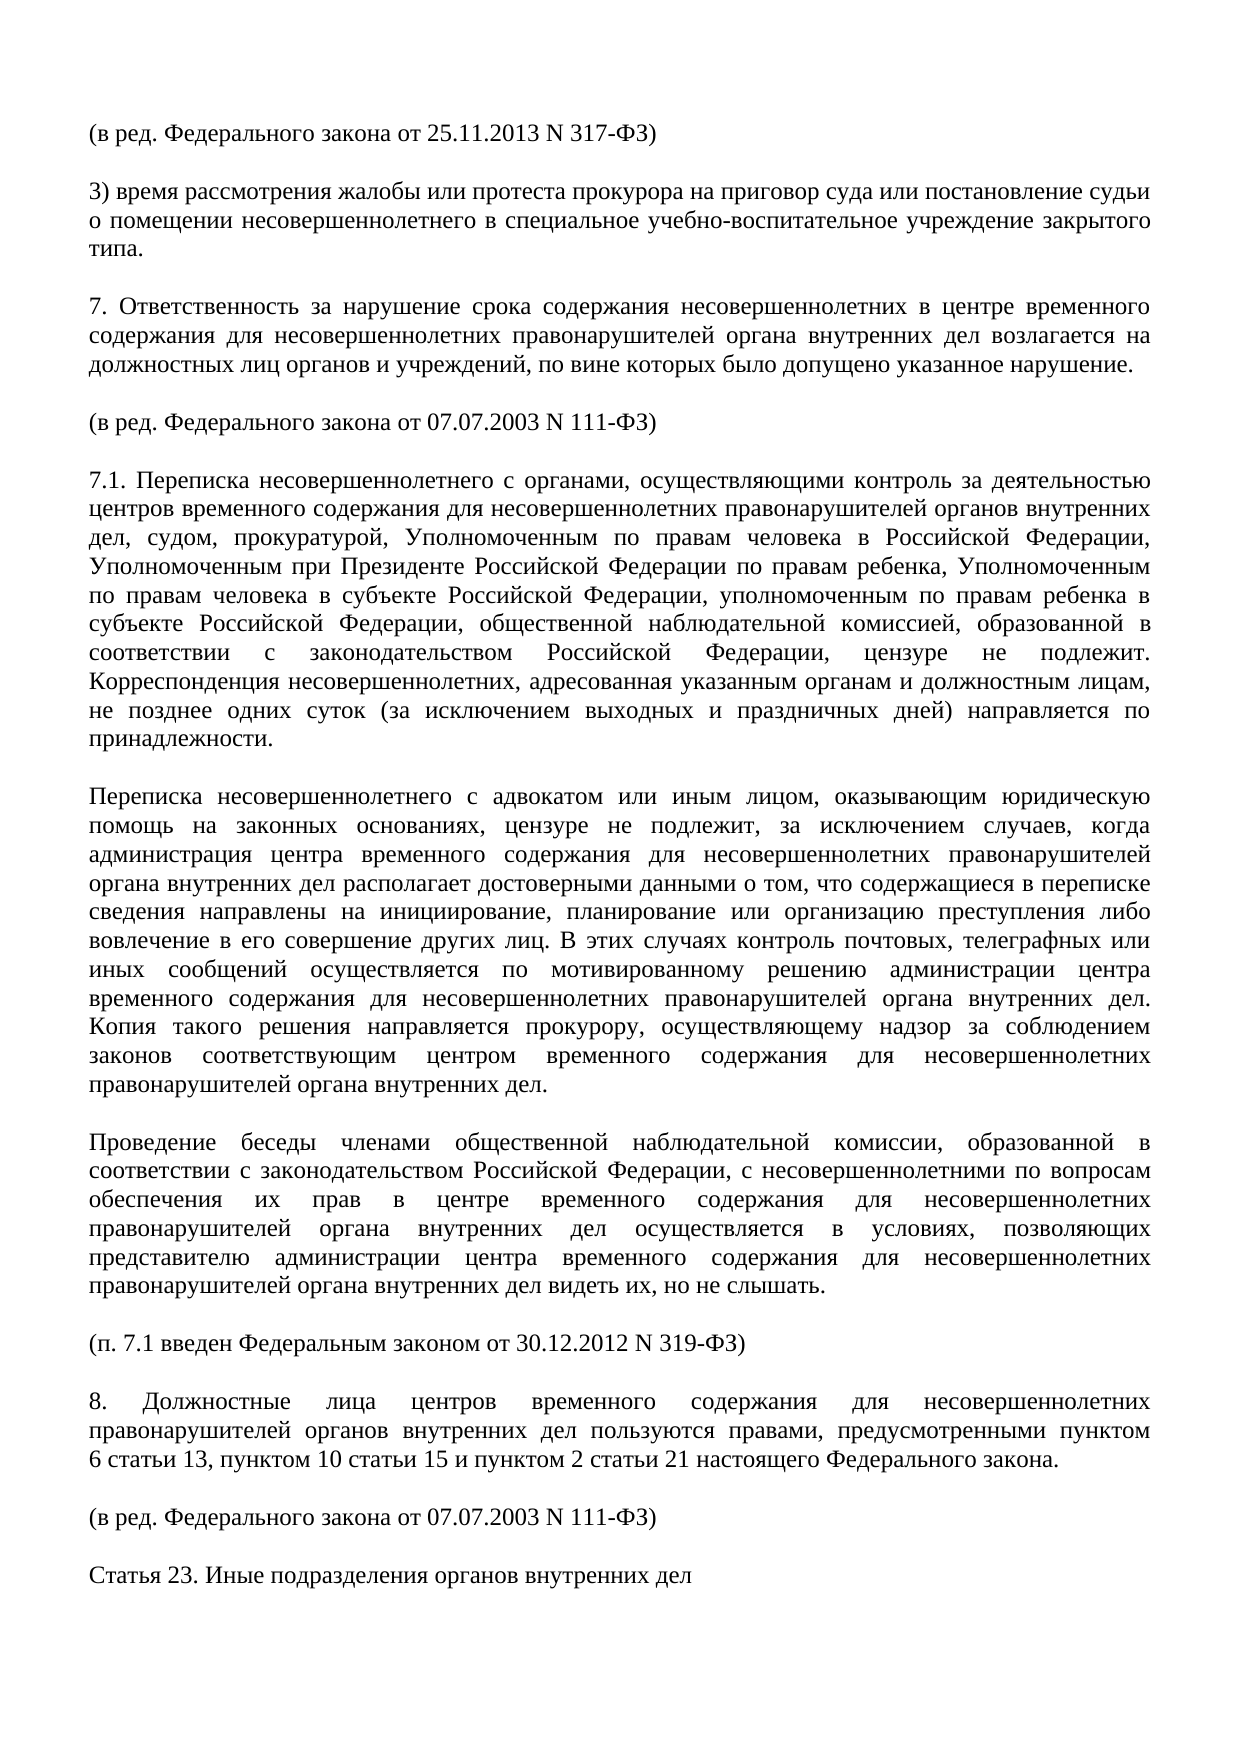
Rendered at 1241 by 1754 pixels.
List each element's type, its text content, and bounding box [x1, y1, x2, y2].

text Переписка несовершеннолетнего с адвокатом или иным лицом, оказывающим юридическую помощь на законных основаниях, цензуре не подлежит, за исключением случаев, когда администрация центра временного содержания для несовершеннолетних правонарушителей органа внутренних дел располагает достоверными данными о том, что содержащиеся в переписке сведения направлены на инициирование, планирование или организацию преступления либо вовлечение в его совершение других лиц. В этих случаях контроль почтовых, телеграфных или иных сообщений осуществляется по мотивированному решению администрации центра временного содержания для несовершеннолетних правонарушителей органа внутренних дел. Копия такого решения направляется прокурору, осуществляющему надзор за соблюдением законов соответствующим центром временного содержания для несовершеннолетних правонарушителей органа внутренних дел. [89, 781, 1152, 1098]
text (п. 7.1 введен Федеральным законом от 30.12.2012 N 319-ФЗ) [89, 1328, 1152, 1357]
text (в ред. Федерального закона от 07.07.2003 N 111-ФЗ) [89, 1502, 1152, 1531]
text 7. Ответственность за нарушение срока содержания несовершеннолетних в центре временного содержания для несовершеннолетних правонарушителей органа внутренних дел возлагается на должностных лиц органов и учреждений, по вине которых было допущено указанное нарушение. [89, 291, 1152, 378]
text 7.1. Переписка несовершеннолетнего с органами, осуществляющими контроль за деятельностью центров временного содержания для несовершеннолетних правонарушителей органов внутренних дел, судом, прокуратурой, Уполномоченным по правам человека в Российской Федерации, Уполномоченным при Президенте Российской Федерации по правам ребенка, Уполномоченным по правам человека в субъекте Российской Федерации, уполномоченным по правам ребенка в субъекте Российской Федерации, общественной наблюдательной комиссией, образованной в соответствии с законодательством Российской Федерации, цензуре не подлежит. Корреспонденция несовершеннолетних, адресованная указанным органам и должностным лицам, не позднее одних суток (за исключением выходных и праздничных дней) направляется по принадлежности. [89, 465, 1152, 752]
text (в ред. Федерального закона от 25.11.2013 N 317-ФЗ) [89, 118, 1152, 147]
text 8. Должностные лица центров временного содержания для несовершеннолетних правонарушителей органов внутренних дел пользуются правами, предусмотренными пунктом 6 статьи 13, пунктом 10 статьи 15 и пунктом 2 статьи 21 настоящего Федерального закона. [89, 1386, 1152, 1473]
text Статья 23. Иные подразделения органов внутренних дел [89, 1560, 1152, 1588]
text Проведение беседы членами общественной наблюдательной комиссии, образованной в соответствии с законодательством Российской Федерации, с несовершеннолетними по вопросам обеспечения их прав в центре временного содержания для несовершеннолетних правонарушителей органа внутренних дел осуществляется в условиях, позволяющих представителю администрации центра временного содержания для несовершеннолетних правонарушителей органа внутренних дел видеть их, но не слышать. [89, 1127, 1152, 1299]
text (в ред. Федерального закона от 07.07.2003 N 111-ФЗ) [89, 407, 1152, 436]
text 3) время рассмотрения жалобы или протеста прокурора на приговор суда или постановление судьи о помещении несовершеннолетнего в специальное учебно-воспитательное учреждение закрытого типа. [89, 176, 1152, 262]
